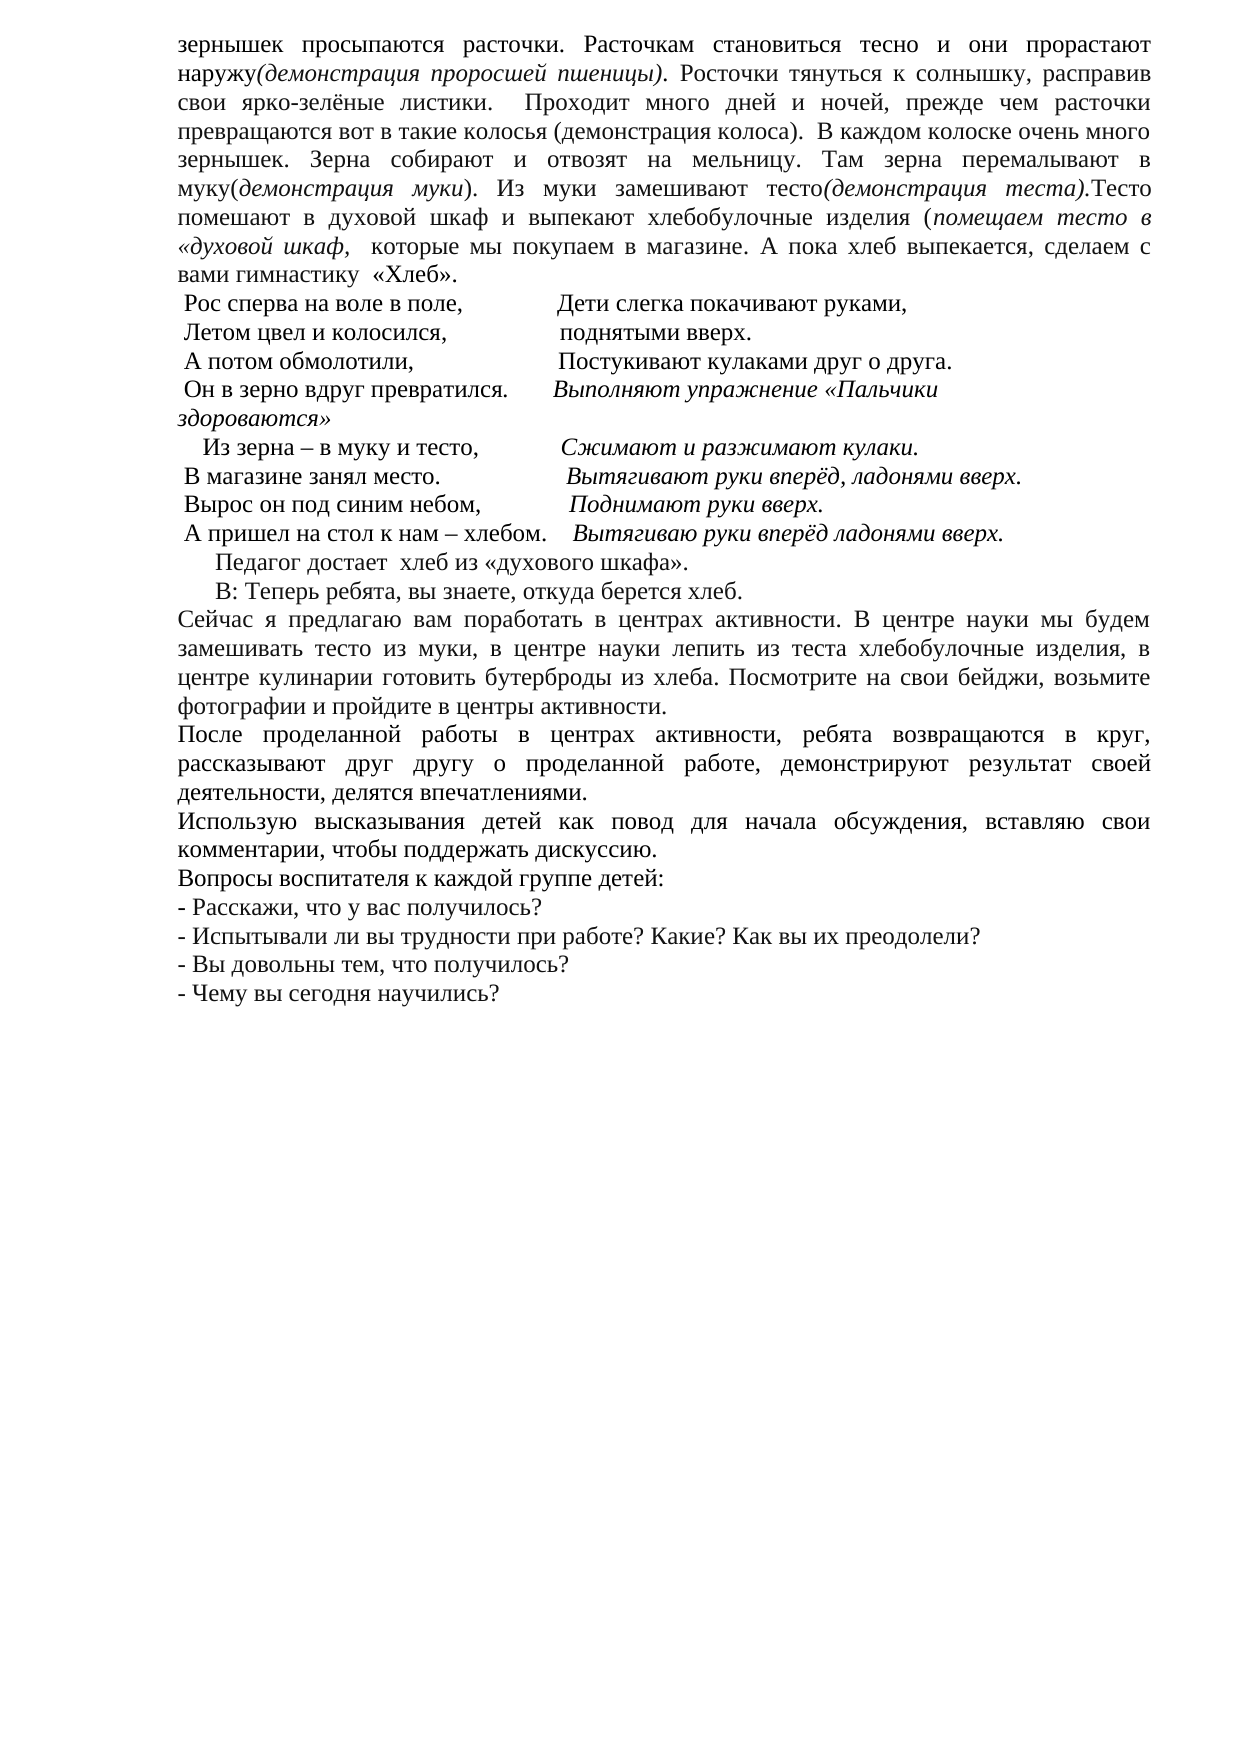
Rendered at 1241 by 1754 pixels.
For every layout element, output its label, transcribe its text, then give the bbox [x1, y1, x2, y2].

text - Чему вы сегодня научились? [177, 978, 1152, 1007]
text Летом цвел и колосился, поднятыми вверх. [177, 317, 1152, 346]
text - Испытывали ли вы трудности при работе? Какие? Как вы их преодолели? [177, 921, 1152, 949]
text Использую высказывания детей как повод для начала обсуждения, вставляю свои комментарии, чтобы поддержать дискуссию. [177, 806, 1152, 863]
text Он в зерно вдруг превратился. Выполняют упражнение «Пальчики здороваются» [177, 374, 1152, 432]
text Вопросы воспитателя к каждой группе детей: [177, 863, 1152, 892]
text Сейчас я предлагаю вам поработать в центрах активности. В центре науки мы будем замешивать тесто из муки, в центре науки лепить из теста хлебобулочные изделия, в центре кулинарии готовить бутерброды из хлеба. Посмотрите на свои бейджи, возьмите фотографии и пройдите в центры активности. [177, 604, 1152, 719]
text Вырос он под синим небом, Поднимают руки вверх. [177, 489, 1152, 518]
text - Расскажи, что у вас получилось? [177, 892, 1152, 921]
text В: Теперь ребята, вы знаете, откуда берется хлеб. [177, 576, 1152, 604]
text После проделанной работы в центрах активности, ребята возвращаются в круг, рассказывают друг другу о проделанной работе, демонстрируют результат своей деятельности, делятся впечатлениями. [177, 719, 1152, 806]
text - Вы довольны тем, что получилось? [177, 949, 1152, 978]
text А пришел на стол к нам – хлебом. Вытягиваю руки вперёд ладонями вверх. [177, 518, 1152, 547]
text В магазине занял место. Вытягивают руки вперёд, ладонями вверх. [177, 461, 1152, 489]
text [177, 29, 1152, 288]
text Педагог достает хлеб из «духового шкафа». [177, 547, 1152, 576]
text А потом обмолотили, Постукивают кулаками друг о друга. [177, 346, 1152, 374]
text Из зерна – в муку и тесто, Сжимают и разжимают кулаки. [177, 432, 1152, 461]
text Рос сперва на воле в поле, Дети слегка покачивают руками, [177, 288, 1152, 317]
